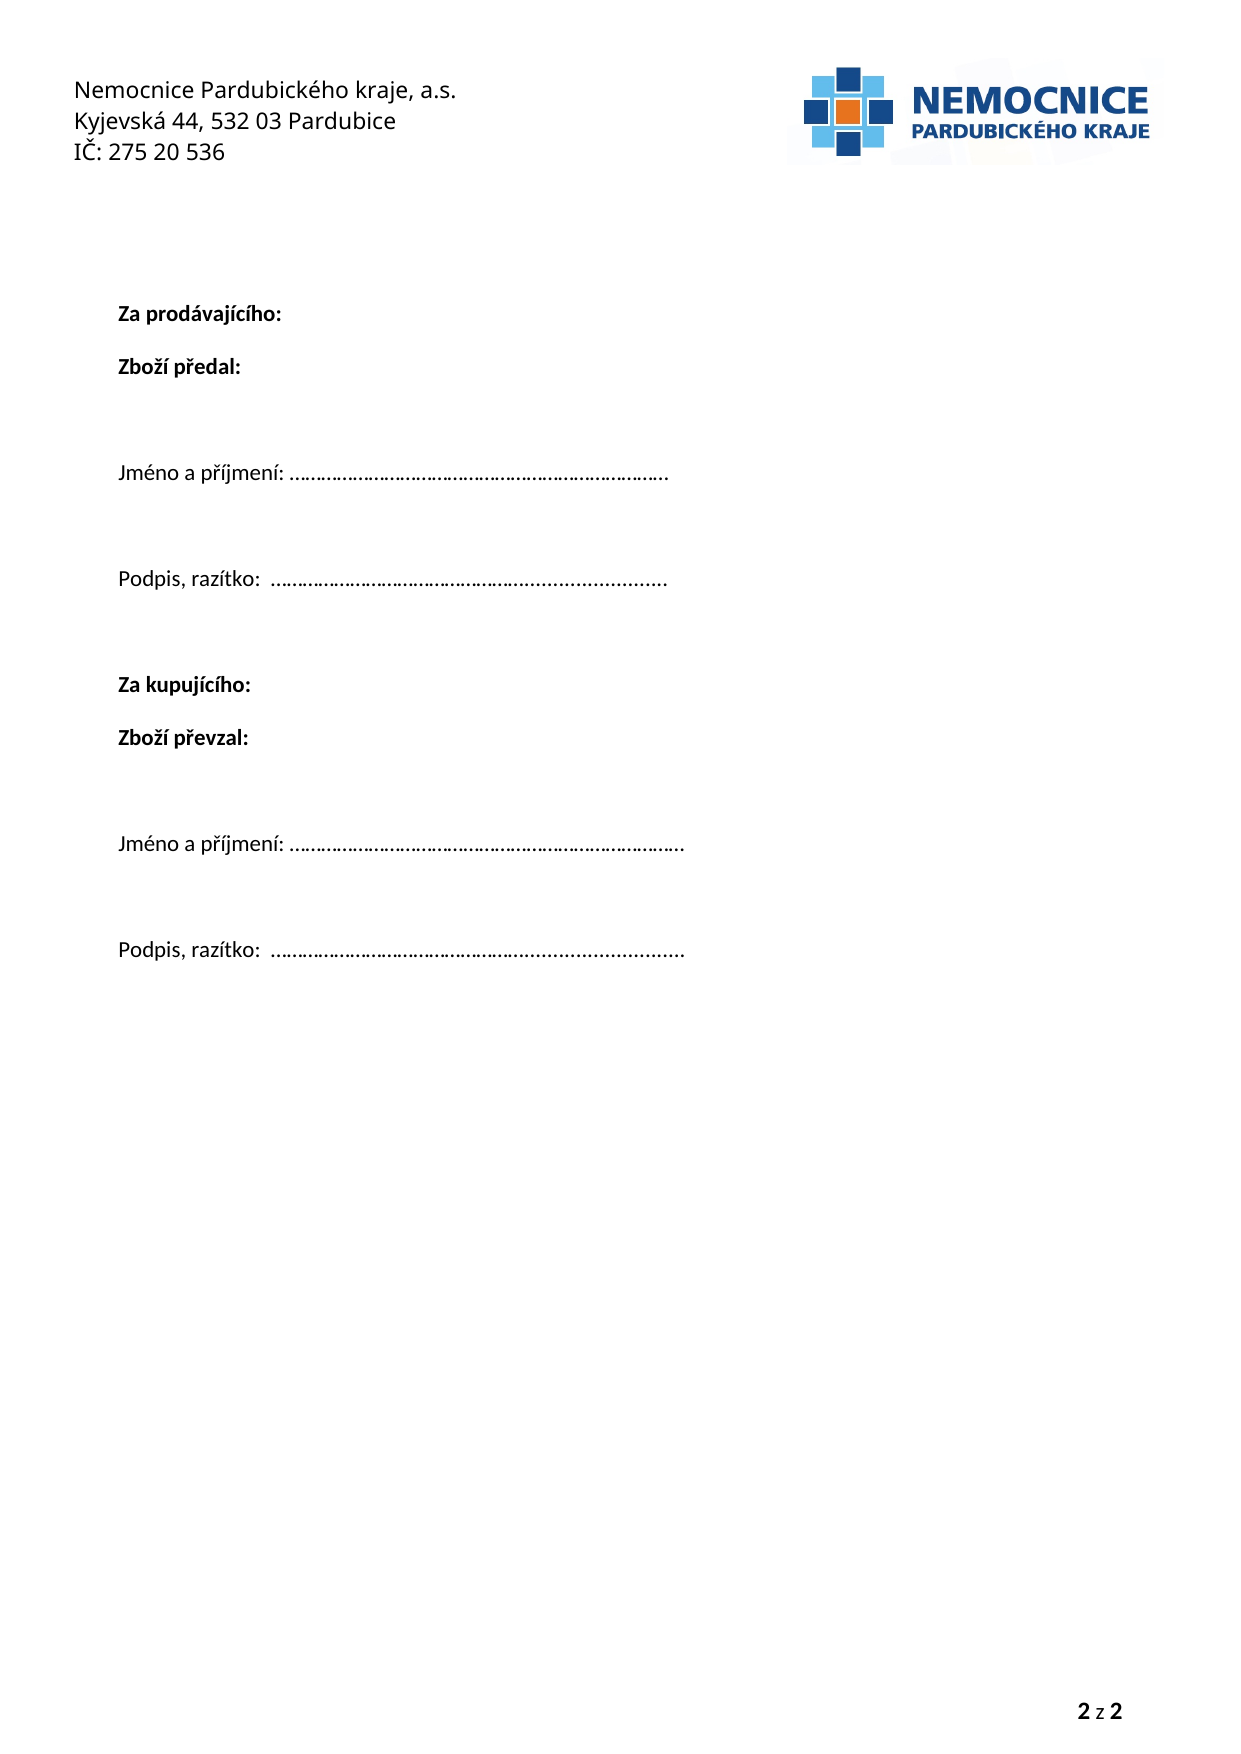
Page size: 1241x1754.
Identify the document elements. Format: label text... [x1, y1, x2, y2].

picture [787, 58, 1165, 165]
text Za prodávajícího: [118, 299, 1122, 327]
text Zboží předal: [118, 352, 1122, 380]
text Jméno a příjmení: ………………………………………………………………… [118, 829, 1122, 857]
text Za kupujícího: [118, 670, 1122, 698]
text Zboží převzal: [118, 723, 1122, 751]
text Jméno a příjmení: ……………………………………………………………… [118, 458, 1122, 486]
text Podpis, razítko: …………………………………………............................ [118, 935, 1122, 963]
text Podpis, razítko: …………………………………………......................... [118, 564, 1122, 592]
